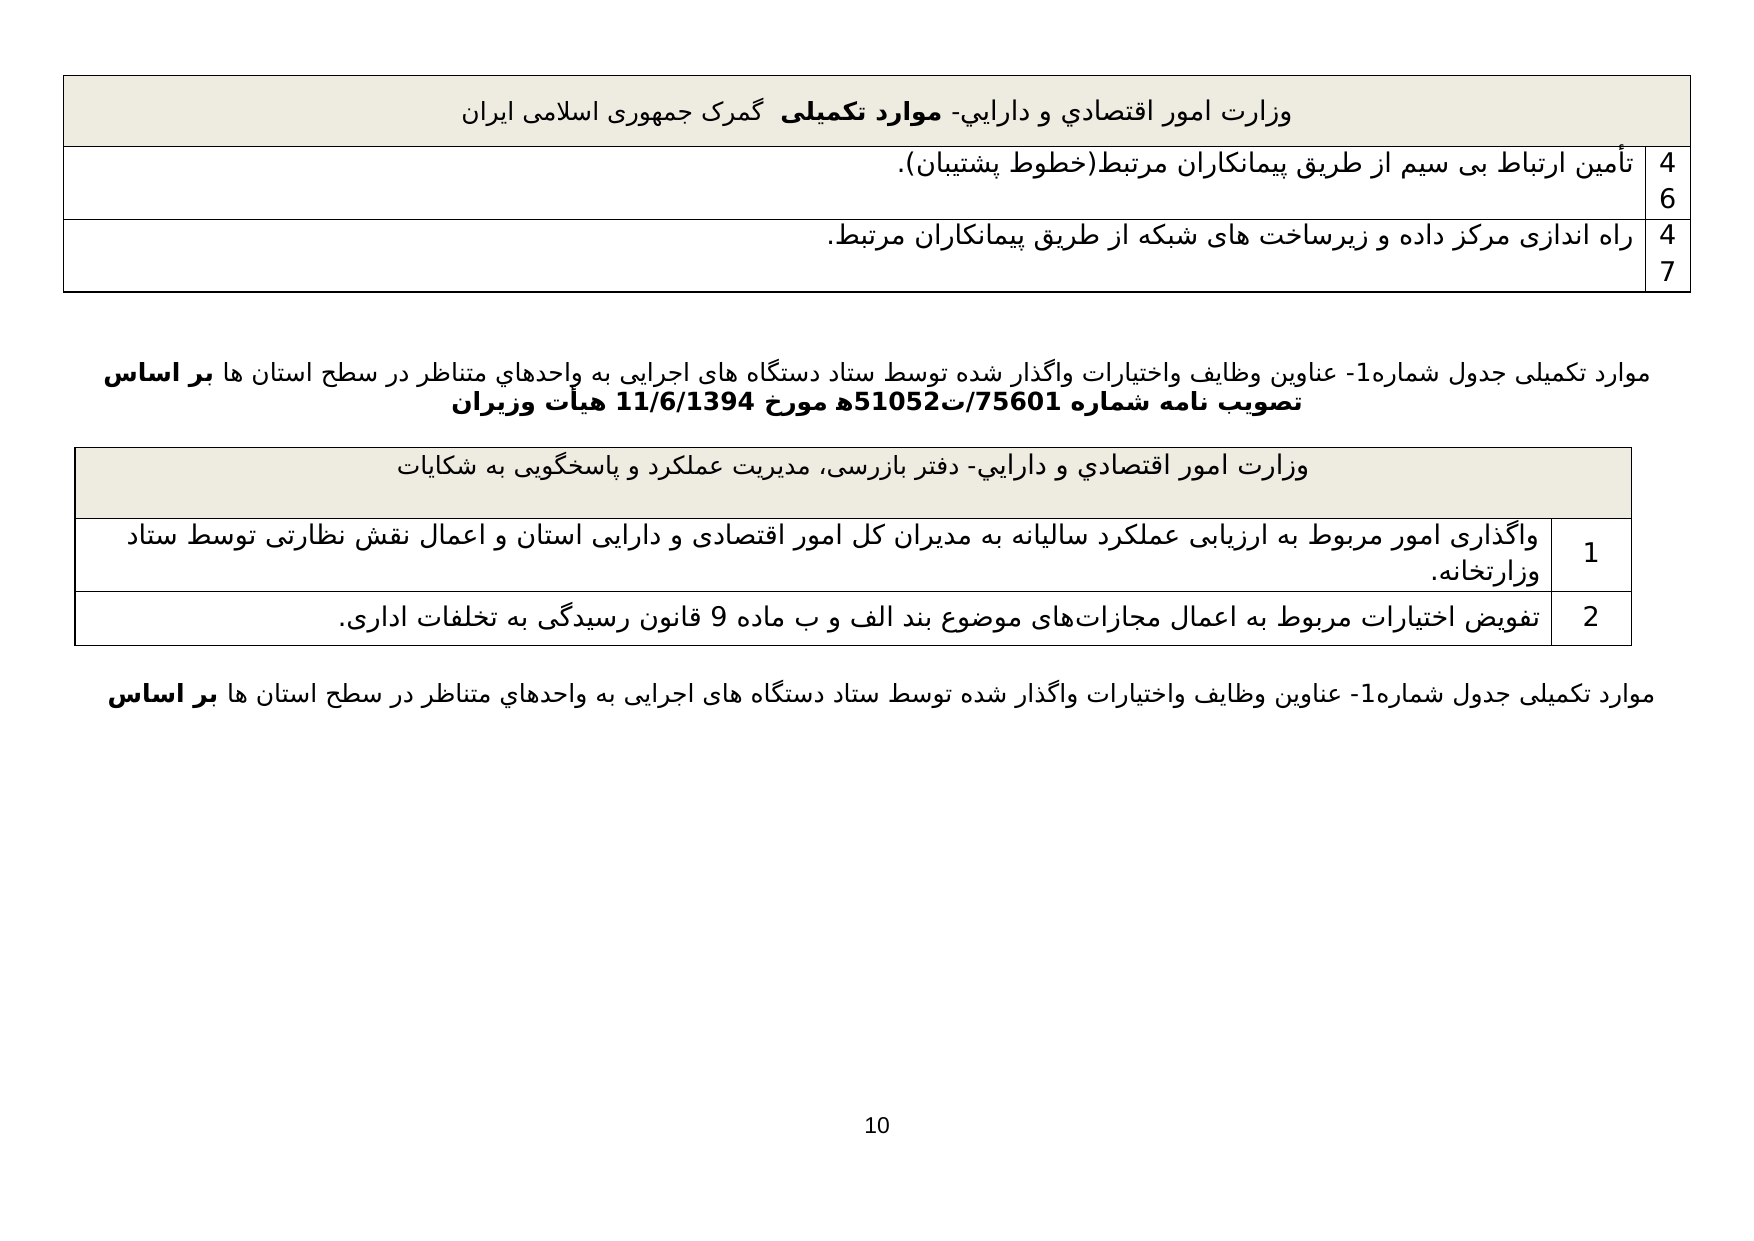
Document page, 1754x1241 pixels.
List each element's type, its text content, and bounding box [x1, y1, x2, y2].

table_cell 47 [1646, 220, 1690, 291]
table_header وزارت امور اقتصادي و دارايي- موارد تکمیلی گمرک جمهوری اسلامی ایران [64, 76, 1690, 146]
table_cell 2 [1552, 592, 1631, 645]
table_cell 46 [1646, 147, 1690, 219]
table_cell تفویض اختیارات مربوط به اعمال مجازات‌های موضوع بند الف و ب ماده 9 قانون رسیدگی به تخلفات اداری. [76, 592, 1551, 645]
text موارد تکمیلی جدول شماره1- عناوین وظایف واختیارات واگذار شده توسط ستاد دستگاه های اجرایی به واحدهاي متناظر در سطح استان ها بر اساس [75, 679, 1679, 708]
table_cell 1 [1552, 519, 1631, 591]
table_cell واگذاری امور مربوط به ارزیابی عملکرد سالیانه به مدیران کل امور اقتصادی و دارایی استان و اعمال نقش نظارتی توسط ستاد وزارتخانه. [76, 519, 1551, 591]
table_cell تأمین ارتباط بی سیم از طریق پیمانکاران مرتبط(خطوط پشتیبان). [64, 147, 1645, 219]
table_header وزارت امور اقتصادي و دارايي- دفتر بازرسی، مدیریت عملکرد و پاسخگویی به شکایات [76, 448, 1631, 518]
table_cell راه اندازی مرکز داده و زیرساخت های شبکه از طریق پیمانکاران مرتبط. [64, 220, 1645, 291]
text موارد تکمیلی جدول شماره1- عناوین وظایف واختیارات واگذار شده توسط ستاد دستگاه های اجرایی به واحدهاي متناظر در سطح استان ها بر اساس تصویب نامه شماره 75601/ت51052ه‍ مورخ 11/6/1394 هيأت وزيران [75, 358, 1679, 417]
